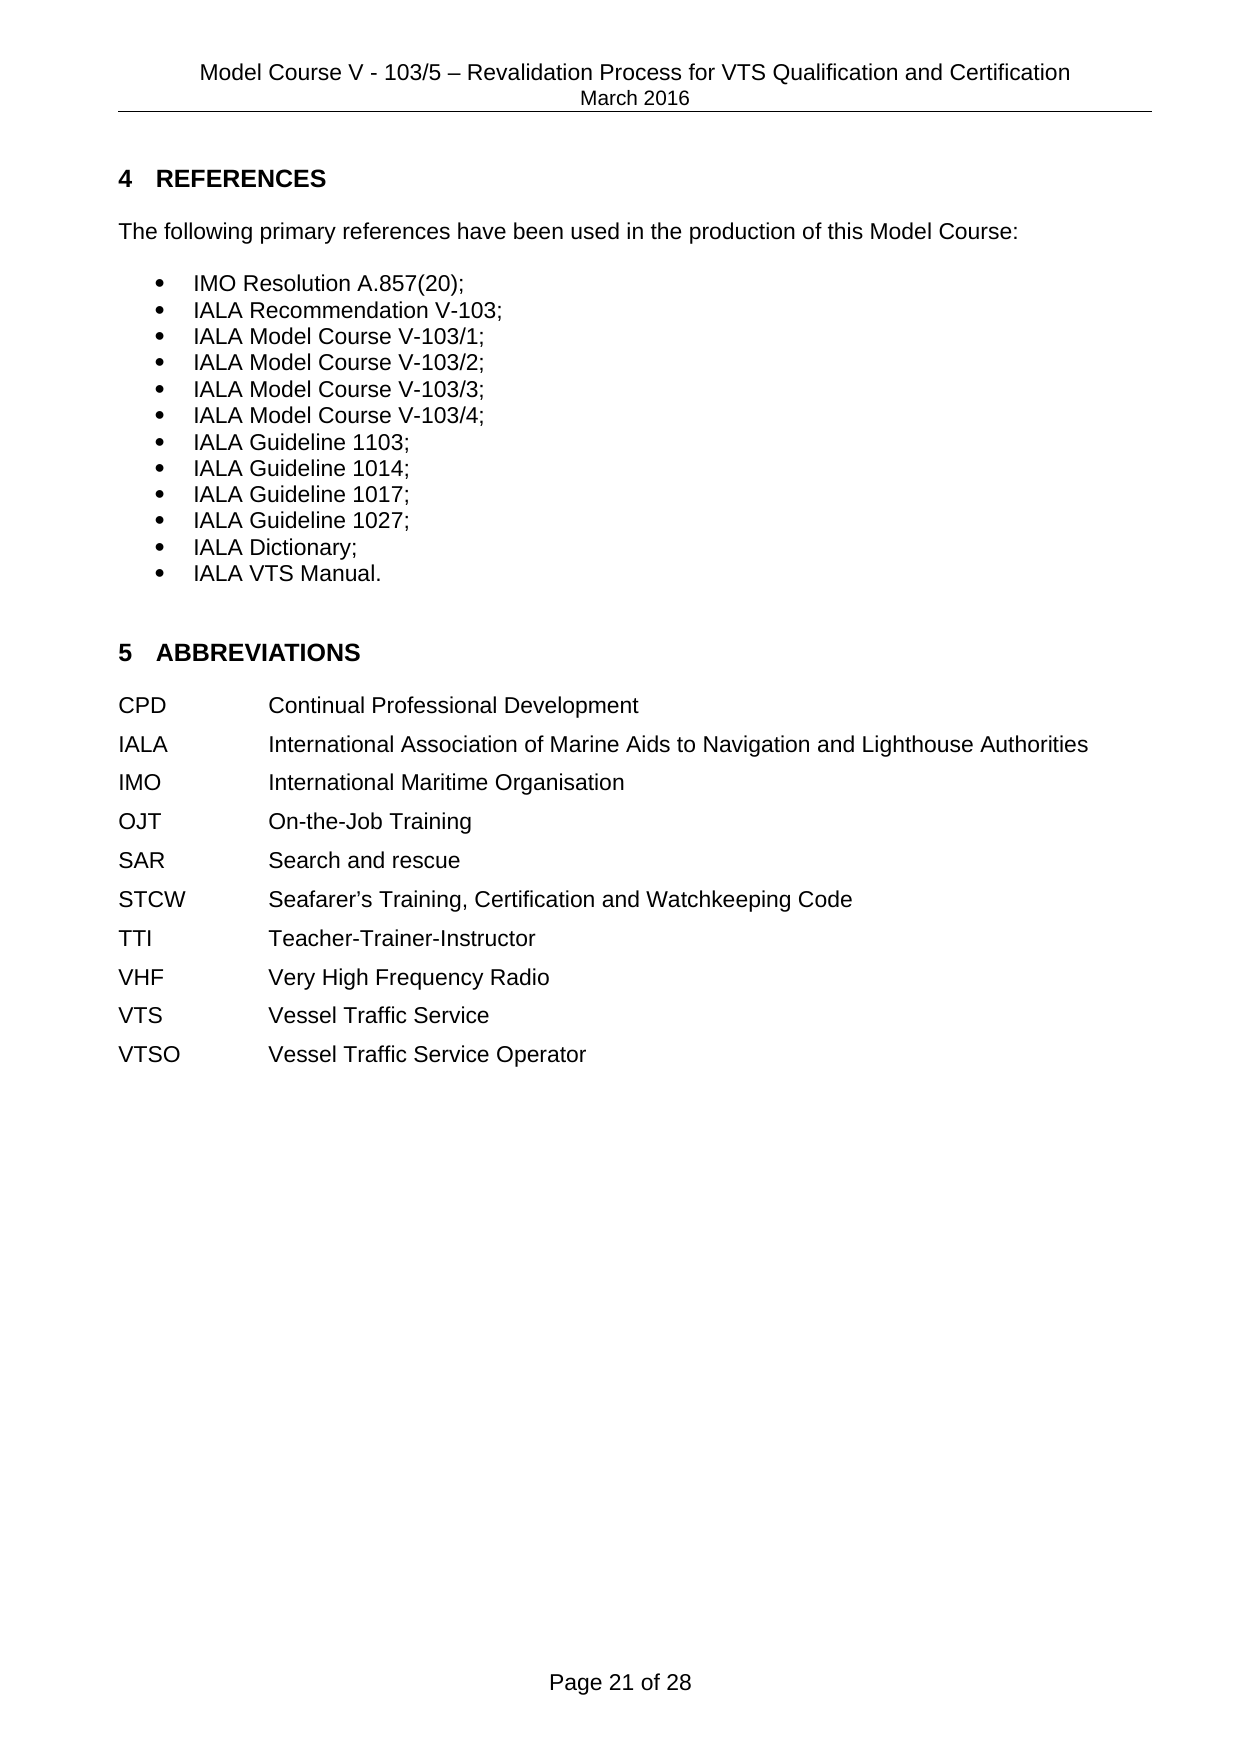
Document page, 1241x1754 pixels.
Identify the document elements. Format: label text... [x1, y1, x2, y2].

text The following primary references have been used in the production of this Model Course: [118, 218, 1152, 244]
text STCW Seafarer’s Training, Certification and Watchkeeping Code [118, 886, 1152, 912]
list IMO Resolution A.857(20); [156, 270, 1152, 297]
list IALA Dictionary; [156, 534, 1152, 560]
list IALA Recommendation V-103; [156, 297, 1152, 323]
text SAR Search and rescue [118, 847, 1152, 873]
list IALA VTS Manual. [156, 560, 1152, 587]
list IALA Guideline 1027; [156, 507, 1152, 534]
text VTS Vessel Traffic Service [118, 1002, 1152, 1029]
list References [118, 164, 1152, 193]
list IALA Model Course V-103/4; [156, 402, 1152, 428]
list IALA Model Course V-103/2; [156, 349, 1152, 376]
list IALA Model Course V-103/3; [156, 376, 1152, 402]
text VTSO Vessel Traffic Service Operator [118, 1041, 1152, 1068]
text CPD Continual Professional Development [118, 692, 1152, 718]
text TTI Teacher-Trainer-Instructor [118, 925, 1152, 951]
list ABBREVIATIONS [118, 638, 1152, 667]
text OJT On-the-Job Training [118, 808, 1152, 834]
text IMO International Maritime Organisation [118, 769, 1152, 796]
list IALA Guideline 1017; [156, 481, 1152, 507]
list IALA Guideline 1014; [156, 455, 1152, 481]
text VHF Very High Frequency Radio [118, 964, 1152, 990]
list IALA Model Course V-103/1; [156, 323, 1152, 349]
list IALA Guideline 1103; [156, 428, 1152, 455]
text IALA International Association of Marine Aids to Navigation and Lighthouse Authorities [118, 731, 1152, 757]
